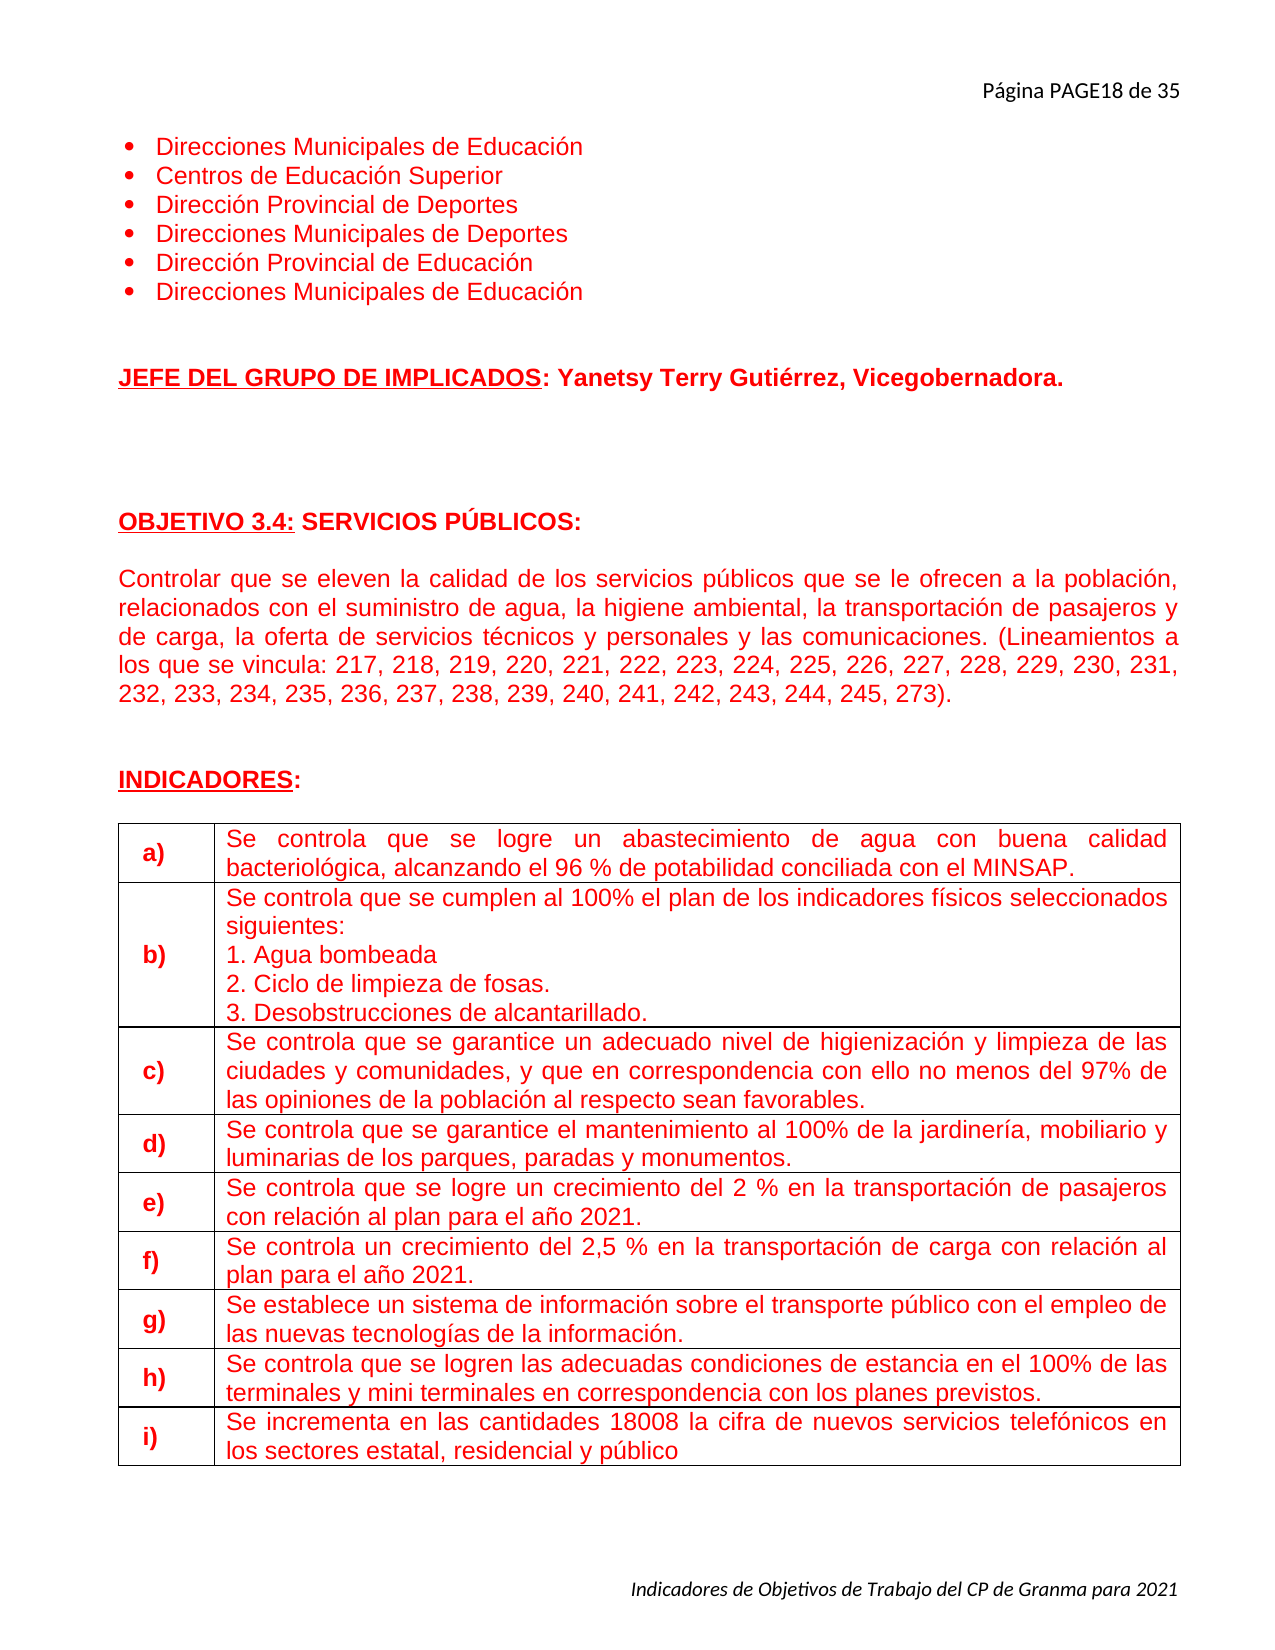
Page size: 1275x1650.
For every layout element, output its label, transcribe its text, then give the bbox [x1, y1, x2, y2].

text OBJETIVO 3.4: SERVICIOS PÚBLICOS: [118, 507, 1181, 536]
text JEFE DEL GRUPO DE IMPLICADOS: Yanetsy Terry Gutiérrez, Vicegobernadora. [118, 363, 1205, 392]
table_cell Se controla que se cumplen al 100% el plan de los indicadores físicos seleccionados siguientes: 1. Agua bombeada 2. Ciclo de limpieza de fosas. 3. Desobstrucciones de alcantarillado. [215, 883, 1180, 1026]
table_cell [119, 1290, 214, 1348]
text INDICADORES: [118, 766, 1181, 794]
list Direcciones Municipales de Educación [118, 132, 1181, 161]
table_cell Se establece un sistema de información sobre el transporte público con el empleo de las nuevas tecnologías de la información. [215, 1290, 1180, 1348]
list Dirección Provincial de Deportes [118, 190, 1181, 219]
table_cell [119, 1173, 214, 1231]
table_cell Se controla que se logren las adecuadas condiciones de estancia en el 100% de las terminales y mini terminales en correspondencia con los planes previstos. [215, 1349, 1180, 1406]
table_cell [119, 1408, 214, 1465]
table_cell Se incrementa en las cantidades 18008 la cifra de nuevos servicios telefónicos en los sectores estatal, residencial y público [215, 1408, 1180, 1465]
table_cell Se controla un crecimiento del 2,5 % en la transportación de carga con relación al plan para el año 2021. [215, 1232, 1180, 1289]
table_header Se controla que se logre un abastecimiento de agua con buena calidad bacteriológica, alcanzando el 96 % de potabilidad conciliada con el MINSAP. [215, 824, 1180, 882]
table_cell [119, 1028, 214, 1114]
table_header [119, 824, 214, 882]
list Direcciones Municipales de Educación [118, 277, 1181, 306]
table_cell Se controla que se logre un crecimiento del 2 % en la transportación de pasajeros con relación al plan para el año 2021. [215, 1173, 1180, 1231]
list Direcciones Municipales de Deportes [118, 219, 1181, 248]
list Centros de Educación Superior [118, 161, 1181, 190]
table_cell [119, 883, 214, 1026]
text Controlar que se eleven la calidad de los servicios públicos que se le ofrecen a la población, relacionados con el suministro de agua, la higiene ambiental, la transportación de pasajeros y de carga, la oferta de servicios técnicos y personales y las comunicaciones. (Lineamientos a los que se vincula: 217, 218, 219, 220, 221, 222, 223, 224, 225, 226, 227, 228, 229, 230, 231, 232, 233, 234, 235, 236, 237, 238, 239, 240, 241, 242, 243, 244, 245, 273). [118, 564, 1181, 708]
table_cell Se controla que se garantice el mantenimiento al 100% de la jardinería, mobiliario y luminarias de los parques, paradas y monumentos. [215, 1115, 1180, 1172]
table_cell [119, 1349, 214, 1406]
table_cell Se controla que se garantice un adecuado nivel de higienización y limpieza de las ciudades y comunidades, y que en correspondencia con ello no menos del 97% de las opiniones de la población al respecto sean favorables. [215, 1028, 1180, 1114]
table_cell [119, 1232, 214, 1289]
list Dirección Provincial de Educación [118, 248, 1181, 277]
table_cell [119, 1115, 214, 1172]
